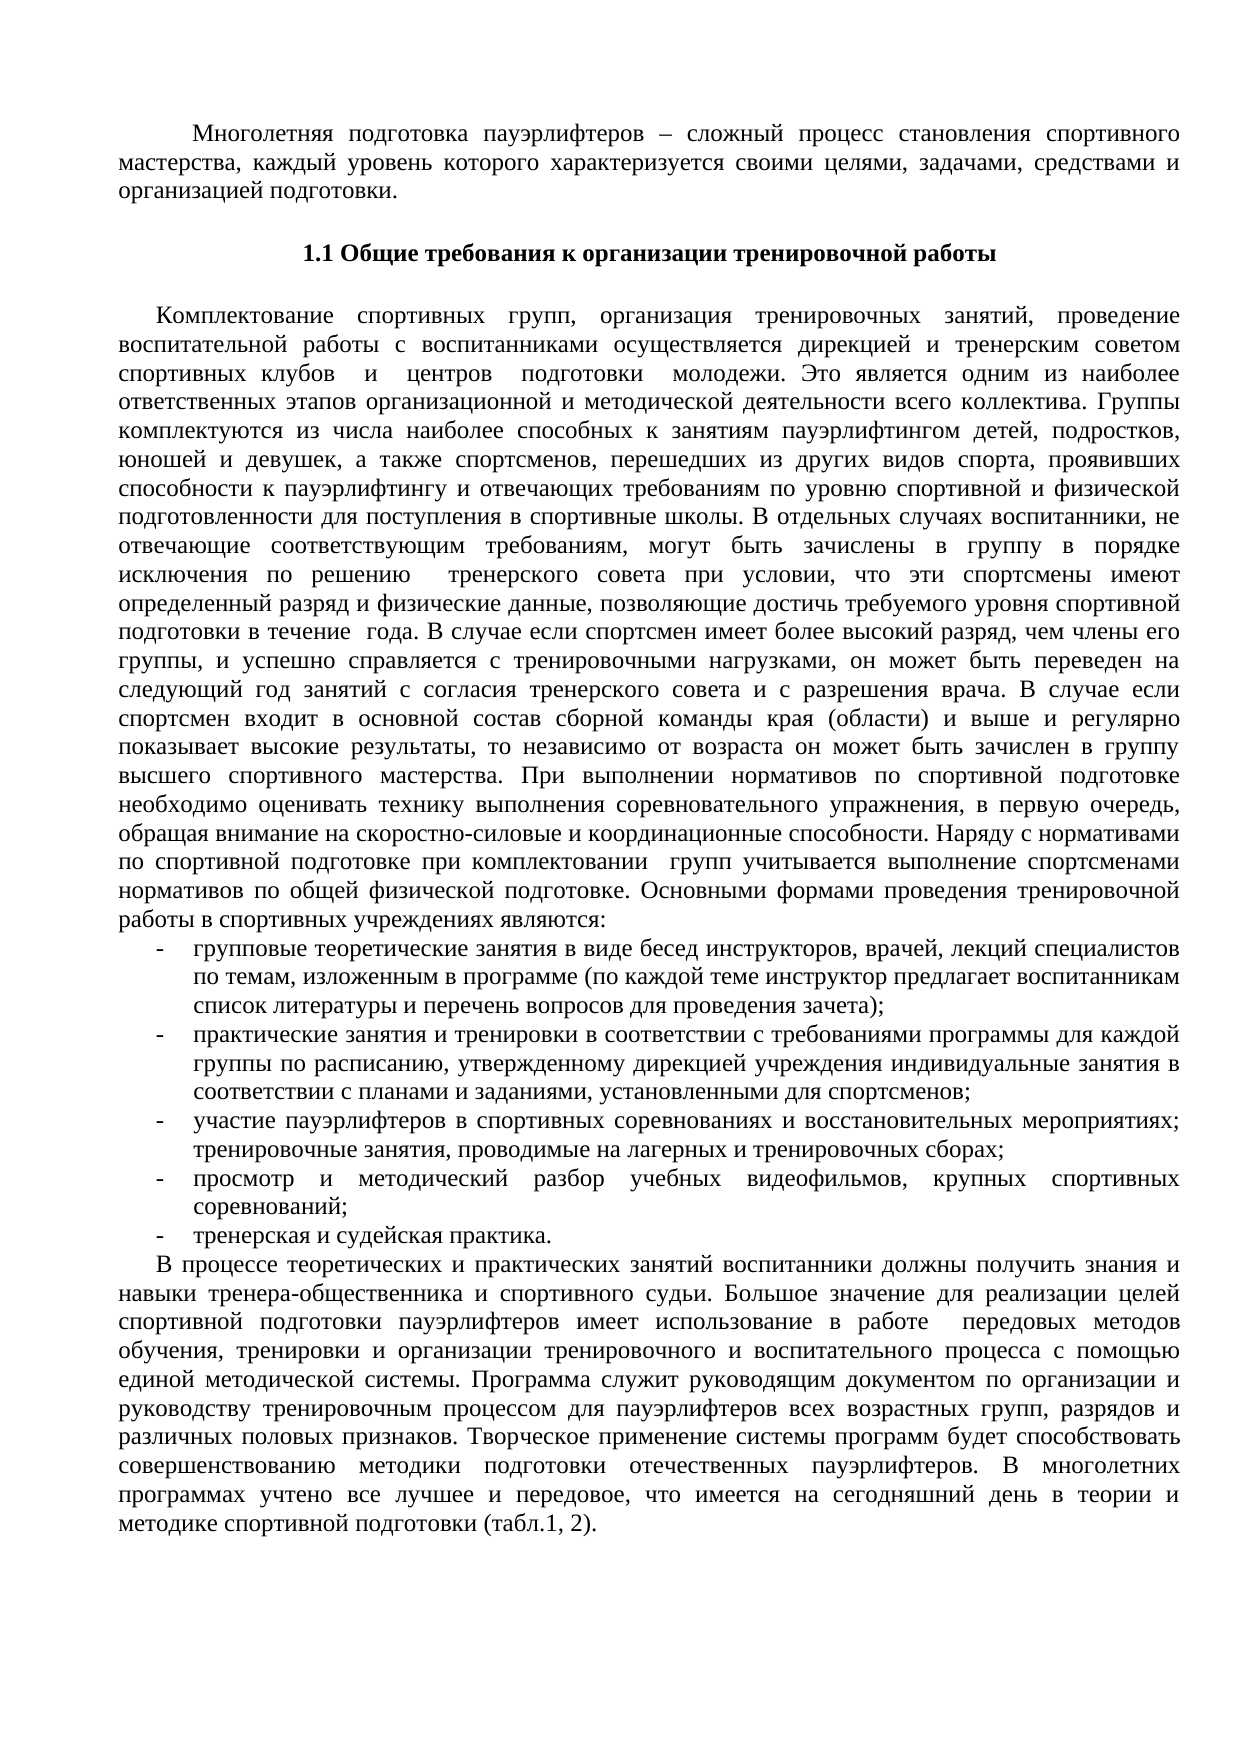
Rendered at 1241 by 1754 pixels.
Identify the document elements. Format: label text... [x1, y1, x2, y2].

list практические занятия и тренировки в соответствии с требованиями программы для каждой группы по расписанию, утвержденному дирекцией учреждения индивидуальные занятия в соответствии с планами и заданиями, установленными для спортсменов; [156, 1019, 1181, 1105]
text 1.1 Общие требования к организации тренировочной работы [118, 238, 1181, 267]
list участие пауэрлифтеров в спортивных соревнованиях и восстановительных мероприятиях; тренировочные занятия, проводимые на лагерных и тренировочных сборах; [156, 1105, 1181, 1163]
text Комплектование спортивных групп, организация тренировочных занятий, проведение воспитательной работы с воспитанниками осуществляется дирекцией и тренерским советом спортивных клубов и центров подготовки молодежи. Это является одним из наиболее ответственных этапов организационной и методической деятельности всего коллектива. Группы комплектуются из числа наиболее способных к занятиям пауэрлифтингом детей, подростков, юношей и девушек, а также спортсменов, перешедших из других видов спорта, проявивших способности к пауэрлифтингу и отвечающих требованиям по уровню спортивной и физической подготовленности для поступления в спортивные школы. В отдельных случаях воспитанники, не отвечающие соответствующим требованиям, могут быть зачислены в группу в порядке исключения по решению тренерского совета при условии, что эти спортсмены имеют определенный разряд и физические данные, позволяющие достичь требуемого уровня спортивной подготовки в течение года. В случае если спортсмен имеет более высокий разряд, чем члены его группы, и успешно справляется с тренировочными нагрузками, он может быть переведен на следующий год занятий с согласия тренерского совета и с разрешения врача. В случае если спортсмен входит в основной состав сборной команды края (области) и выше и регулярно показывает высокие результаты, то независимо от возраста он может быть зачислен в группу высшего спортивного мастерства. При выполнении нормативов по спортивной подготовке необходимо оценивать технику выполнения соревновательного упражнения, в первую очередь, обращая внимание на скоростно-силовые и координационные способности. Наряду с нормативами по спортивной подготовке при комплектовании групп учитывается выполнение спортсменами нормативов по общей физической подготовке. Основными формами проведения тренировочной работы в спортивных учреждениях являются: [118, 300, 1181, 933]
text В процессе теоретических и практических занятий воспитанники должны получить знания и навыки тренера-общественника и спортивного судьи. Большое значение для реализации целей спортивной подготовки пауэрлифтеров имеет использование в работе передовых методов обучения, тренировки и организации тренировочного и воспитательного процесса с помощью единой методической системы. Программа служит руководящим документом по организации и руководству тренировочным процессом для пауэрлифтеров всех возрастных групп, разрядов и различных половых признаков. Творческое применение системы программ будет способствовать совершенствованию методики подготовки отечественных пауэрлифтеров. В многолетних программах учтено все лучшее и передовое, что имеется на сегодняшний день в теории и методике спортивной подготовки (табл.1, 2). [118, 1249, 1181, 1536]
list групповые теоретические занятия в виде бесед инструкторов, врачей, лекций специалистов по темам, изложенным в программе (по каждой теме инструктор предлагает воспитанникам список литературы и перечень вопросов для проведения зачета); [156, 933, 1181, 1019]
list просмотр и методический разбор учебных видеофильмов, крупных спортивных соревнований; [156, 1163, 1181, 1220]
list тренерская и судейская практика. [156, 1220, 1181, 1249]
text Многолетняя подготовка пауэрлифтеров – сложный процесс становления спортивного мастерства, каждый уровень которого характеризуется своими целями, задачами, средствами и организацией подготовки. [118, 118, 1181, 204]
